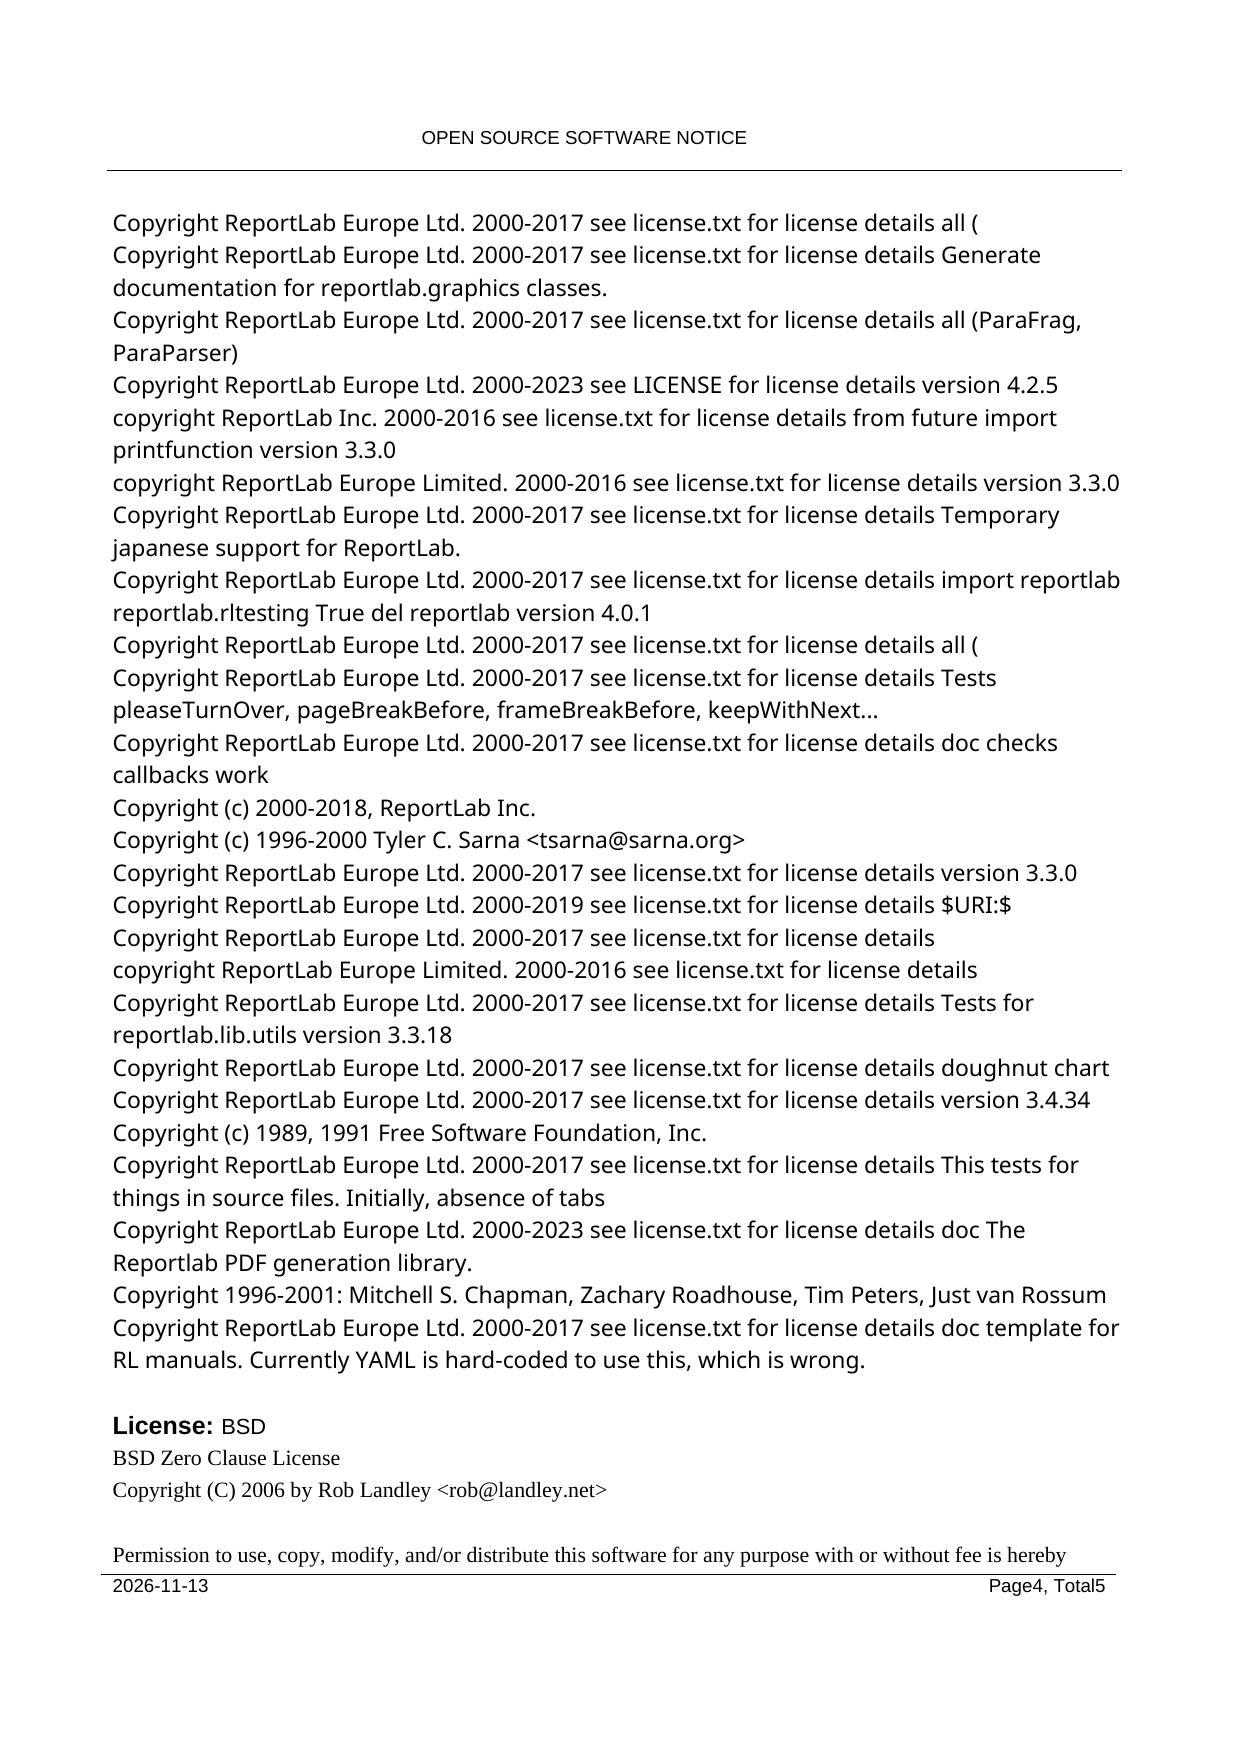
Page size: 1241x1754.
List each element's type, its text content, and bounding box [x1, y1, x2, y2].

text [112, 206, 1128, 1409]
text License: BSD [112, 1409, 1128, 1441]
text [112, 1441, 1128, 1571]
